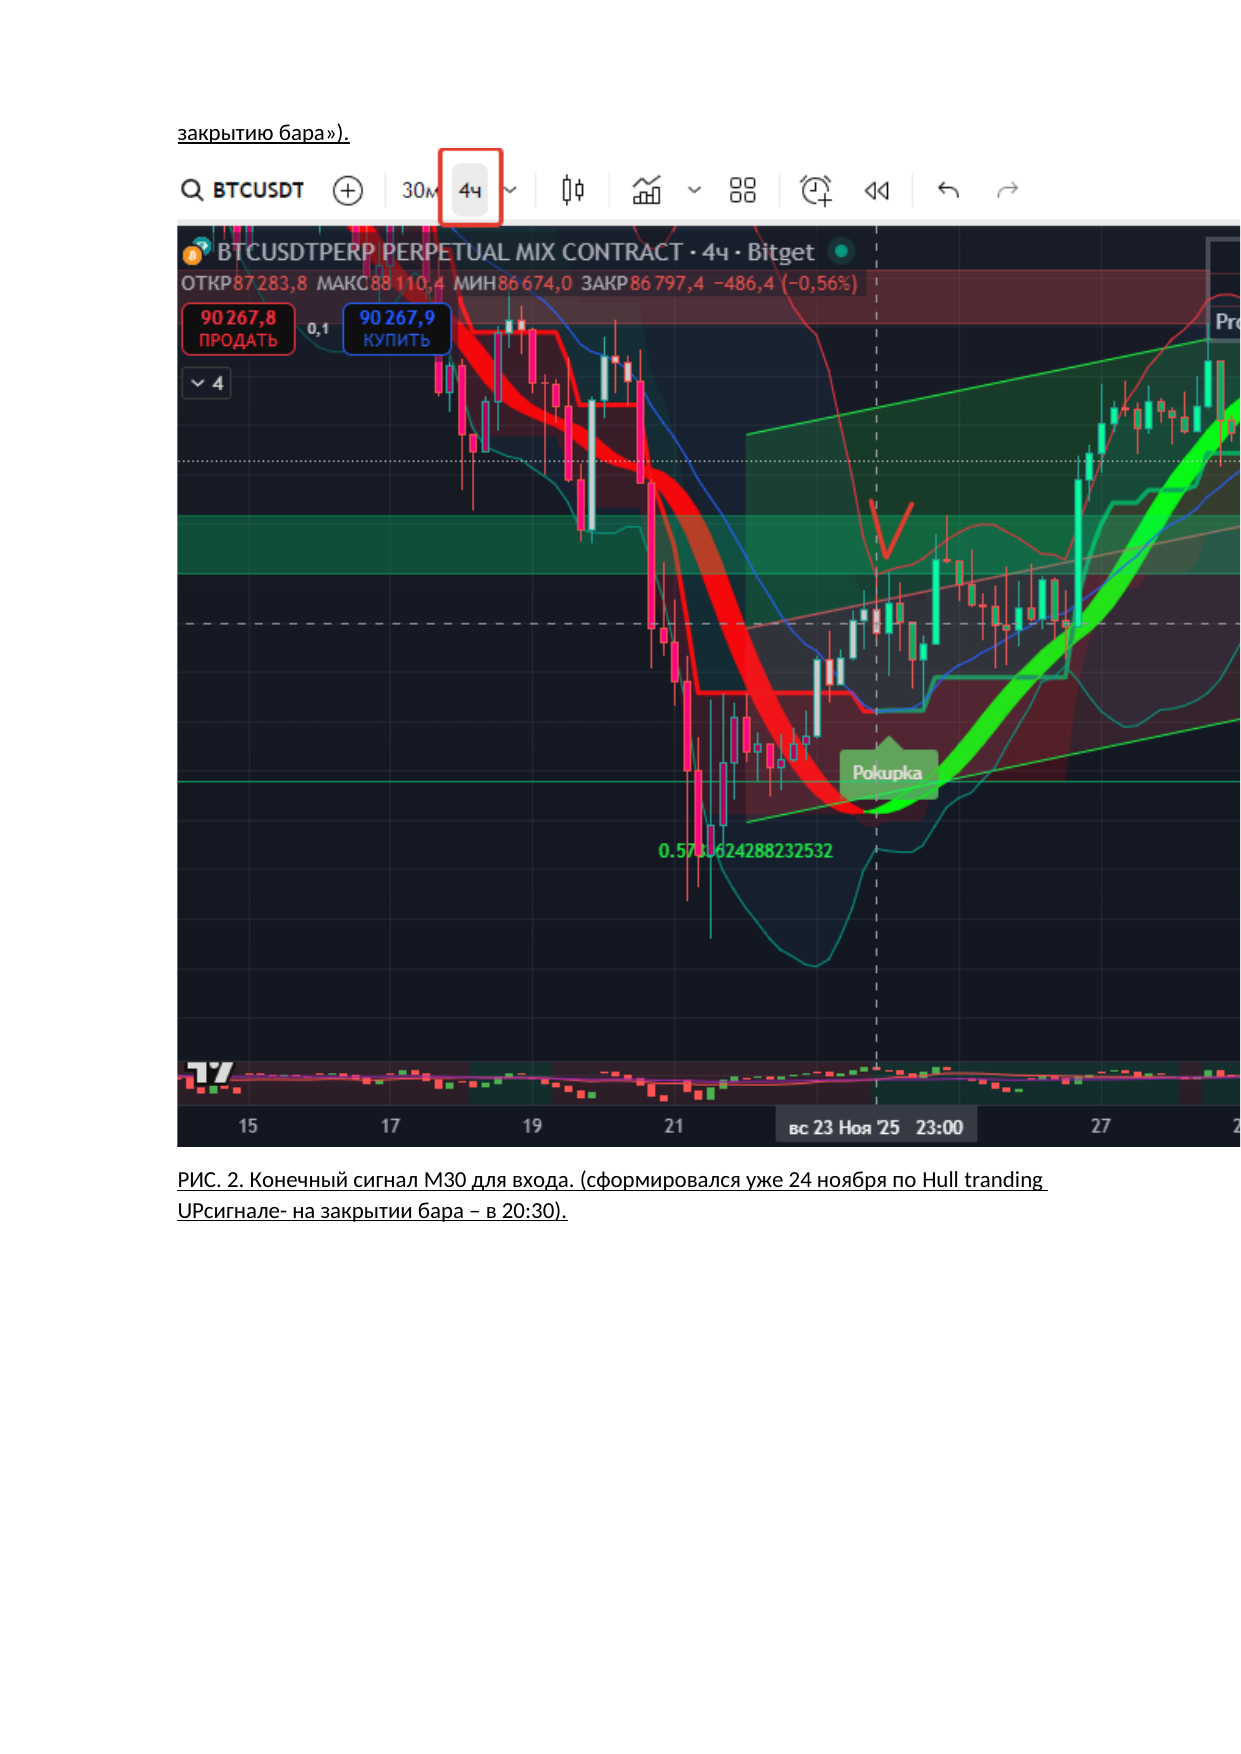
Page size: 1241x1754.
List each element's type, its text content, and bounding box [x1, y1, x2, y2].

picture [177, 148, 1241, 1147]
text РИС. 1. Предварительный сигнал H4 для входа. (сигнал H4 Hull trading UP – 23 ноября, в 23:00 «по закрытию бара»). [177, 118, 1152, 148]
text РИС. 2. Конечный сигнал M30 для входа. (сформировался уже 24 ноября по Hull tranding UPсигнале- на закрытии бара – в 20:30). [177, 1166, 1152, 1224]
